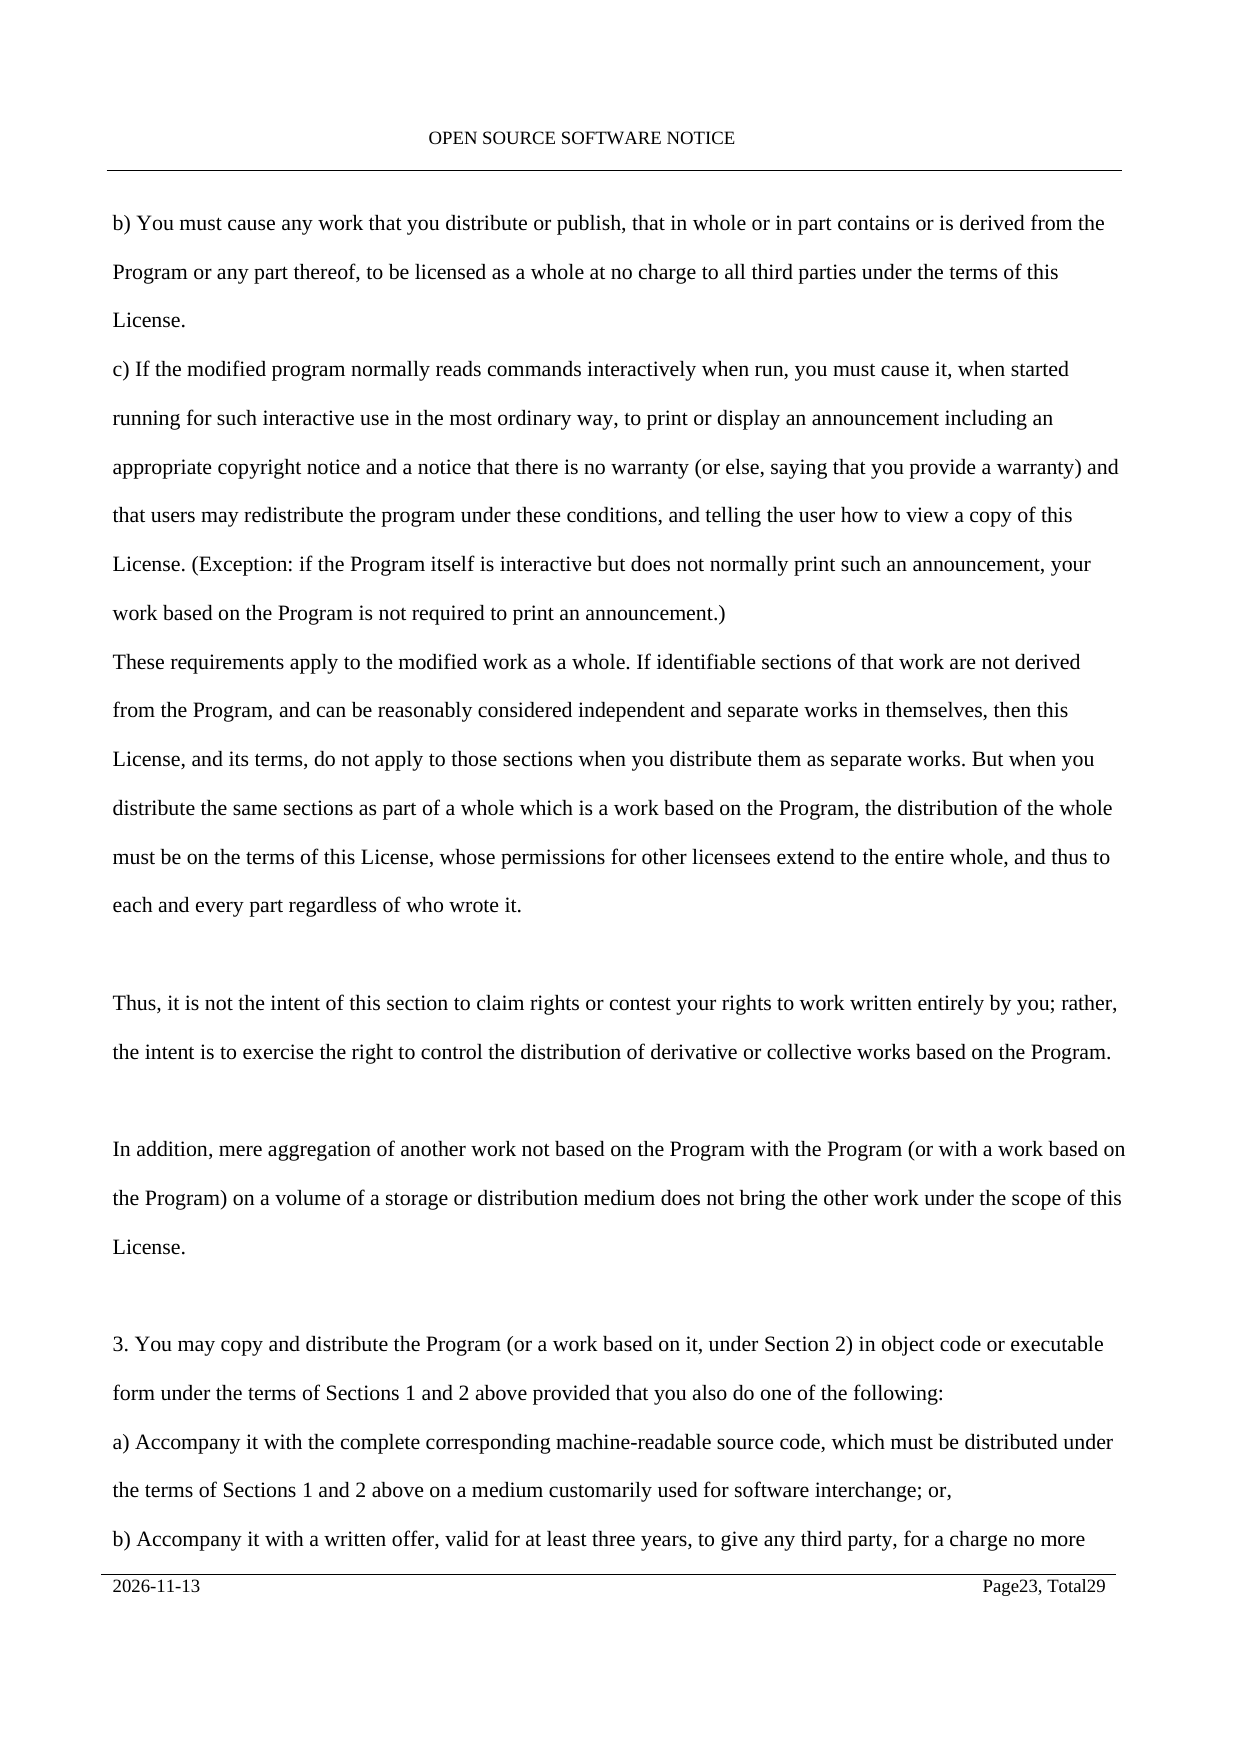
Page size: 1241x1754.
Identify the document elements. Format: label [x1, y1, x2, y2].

text [112, 206, 1128, 1555]
